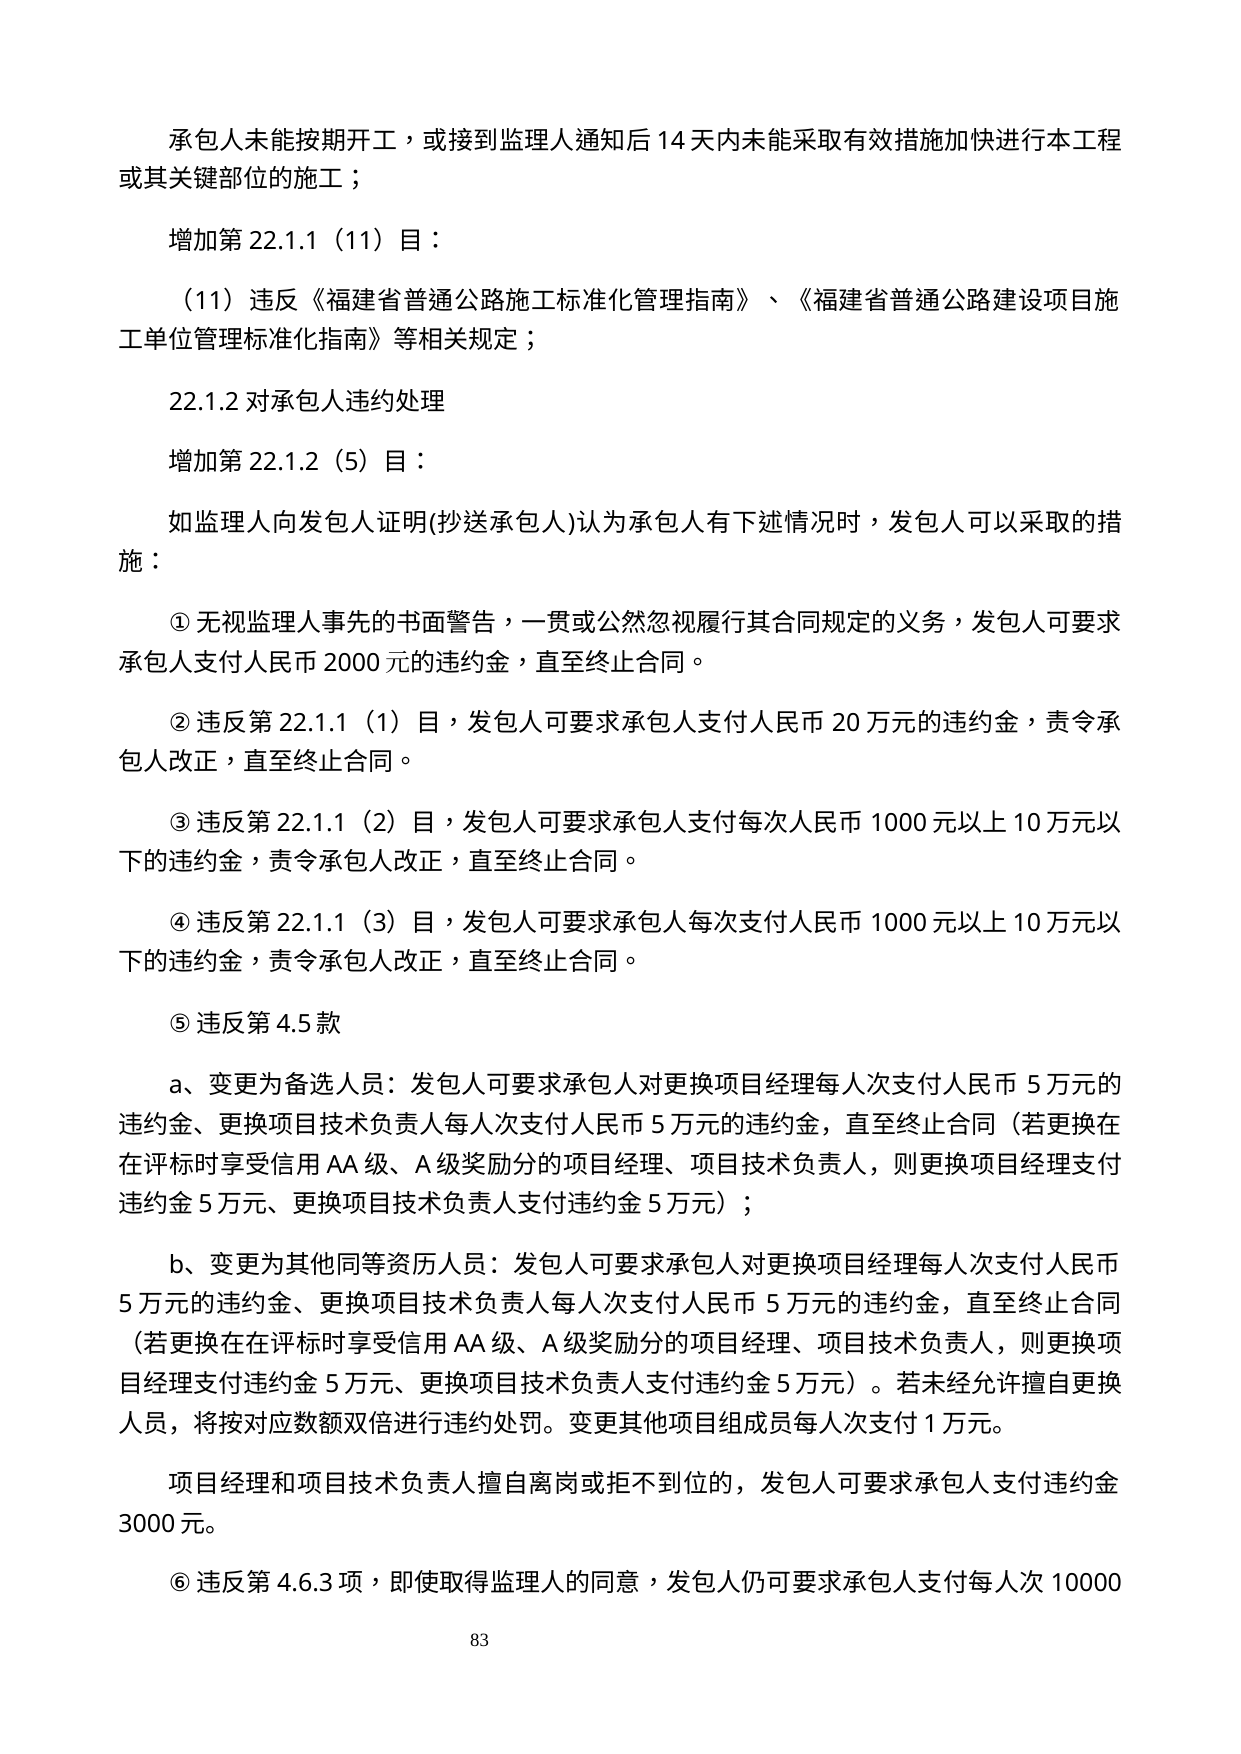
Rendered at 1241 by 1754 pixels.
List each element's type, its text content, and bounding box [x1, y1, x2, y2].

text 承包人未能按期开工，或接到监理人通知后14天内未能采取有效措施加快进行本工程或其关键部位的施工； [118, 119, 1122, 199]
text 项目经理和项目技术负责人擅自离岗或拒不到位的，发包人可要求承包人支付违约金3000元。 [118, 1462, 1122, 1541]
text ②违反第22.1.1（1）目，发包人可要求承包人支付人民币20万元的违约金，责令承包人改正，直至终止合同。 [118, 702, 1122, 781]
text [118, 1562, 1122, 1602]
text （11）违反《福建省普通公路施工标准化管理指南》、《福建省普通公路建设项目施工单位管理标准化指南》等相关规定； [118, 280, 1122, 359]
text ⑤违反第4.5款 [118, 1002, 1122, 1042]
text 22.1.2 对承包人违约处理 [118, 380, 1122, 420]
text b、变更为其他同等资历人员：发包人可要求承包人对更换项目经理每人次支付人民币5万元的违约金、更换项目技术负责人每人次支付人民币5万元的违约金，直至终止合同（若更换在在评标时享受信用AA级、A级奖励分的项目经理、项目技术负责人，则更换项目经理支付违约金 5万元、更换项目技术负责人支付违约金5万元）。若未经允许擅自更换人员，将按对应数额双倍进行违约处罚。变更其他项目组成员每人次支付1万元。 [118, 1243, 1122, 1441]
text a、变更为备选人员：发包人可要求承包人对更换项目经理每人次支付人民币5万元的违约金、更换项目技术负责人每人次支付人民币5万元的违约金，直至终止合同（若更换在在评标时享受信用AA级、A级奖励分的项目经理、项目技术负责人，则更换项目经理支付违约金5万元、更换项目技术负责人支付违约金5万元）； [118, 1063, 1122, 1222]
text ③违反第22.1.1（2）目，发包人可要求承包人支付每次人民币1000元以上10万元以下的违约金，责令承包人改正，直至终止合同。 [118, 802, 1122, 881]
text 增加第22.1.1（11）目： [118, 220, 1122, 259]
text ④违反第22.1.1（3）目，发包人可要求承包人每次支付人民币1000元以上10万元以下的违约金，责令承包人改正，直至终止合同。 [118, 902, 1122, 982]
text 如监理人向发包人证明(抄送承包人)认为承包人有下述情况时，发包人可以采取的措施： [118, 501, 1122, 581]
text 增加第22.1.2（5）目： [118, 441, 1122, 481]
text ①无视监理人事先的书面警告，一贯或公然忽视履行其合同规定的义务，发包人可要求承包人支付人民币2000元的违约金，直至终止合同。 [118, 602, 1122, 681]
